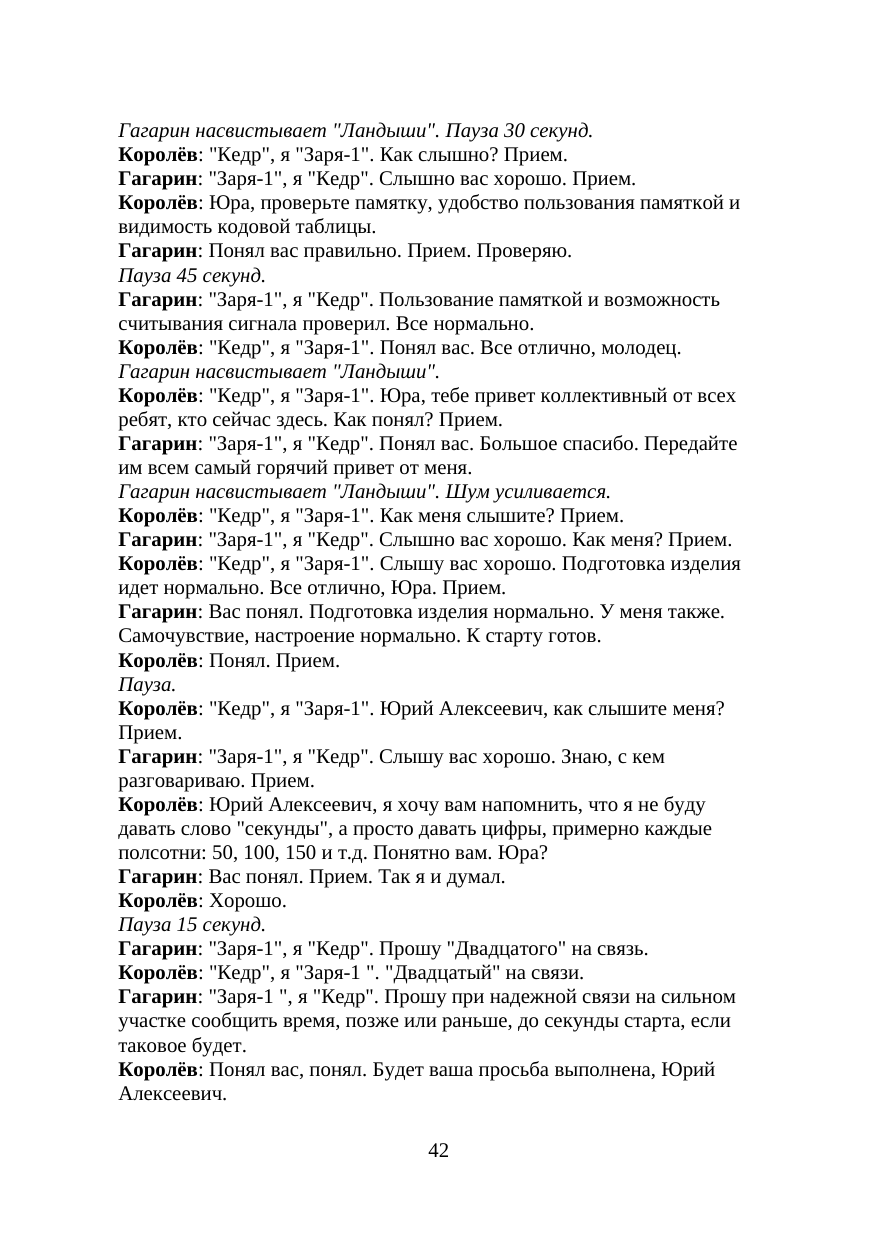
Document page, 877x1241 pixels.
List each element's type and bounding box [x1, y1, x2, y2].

text [118, 118, 759, 1105]
